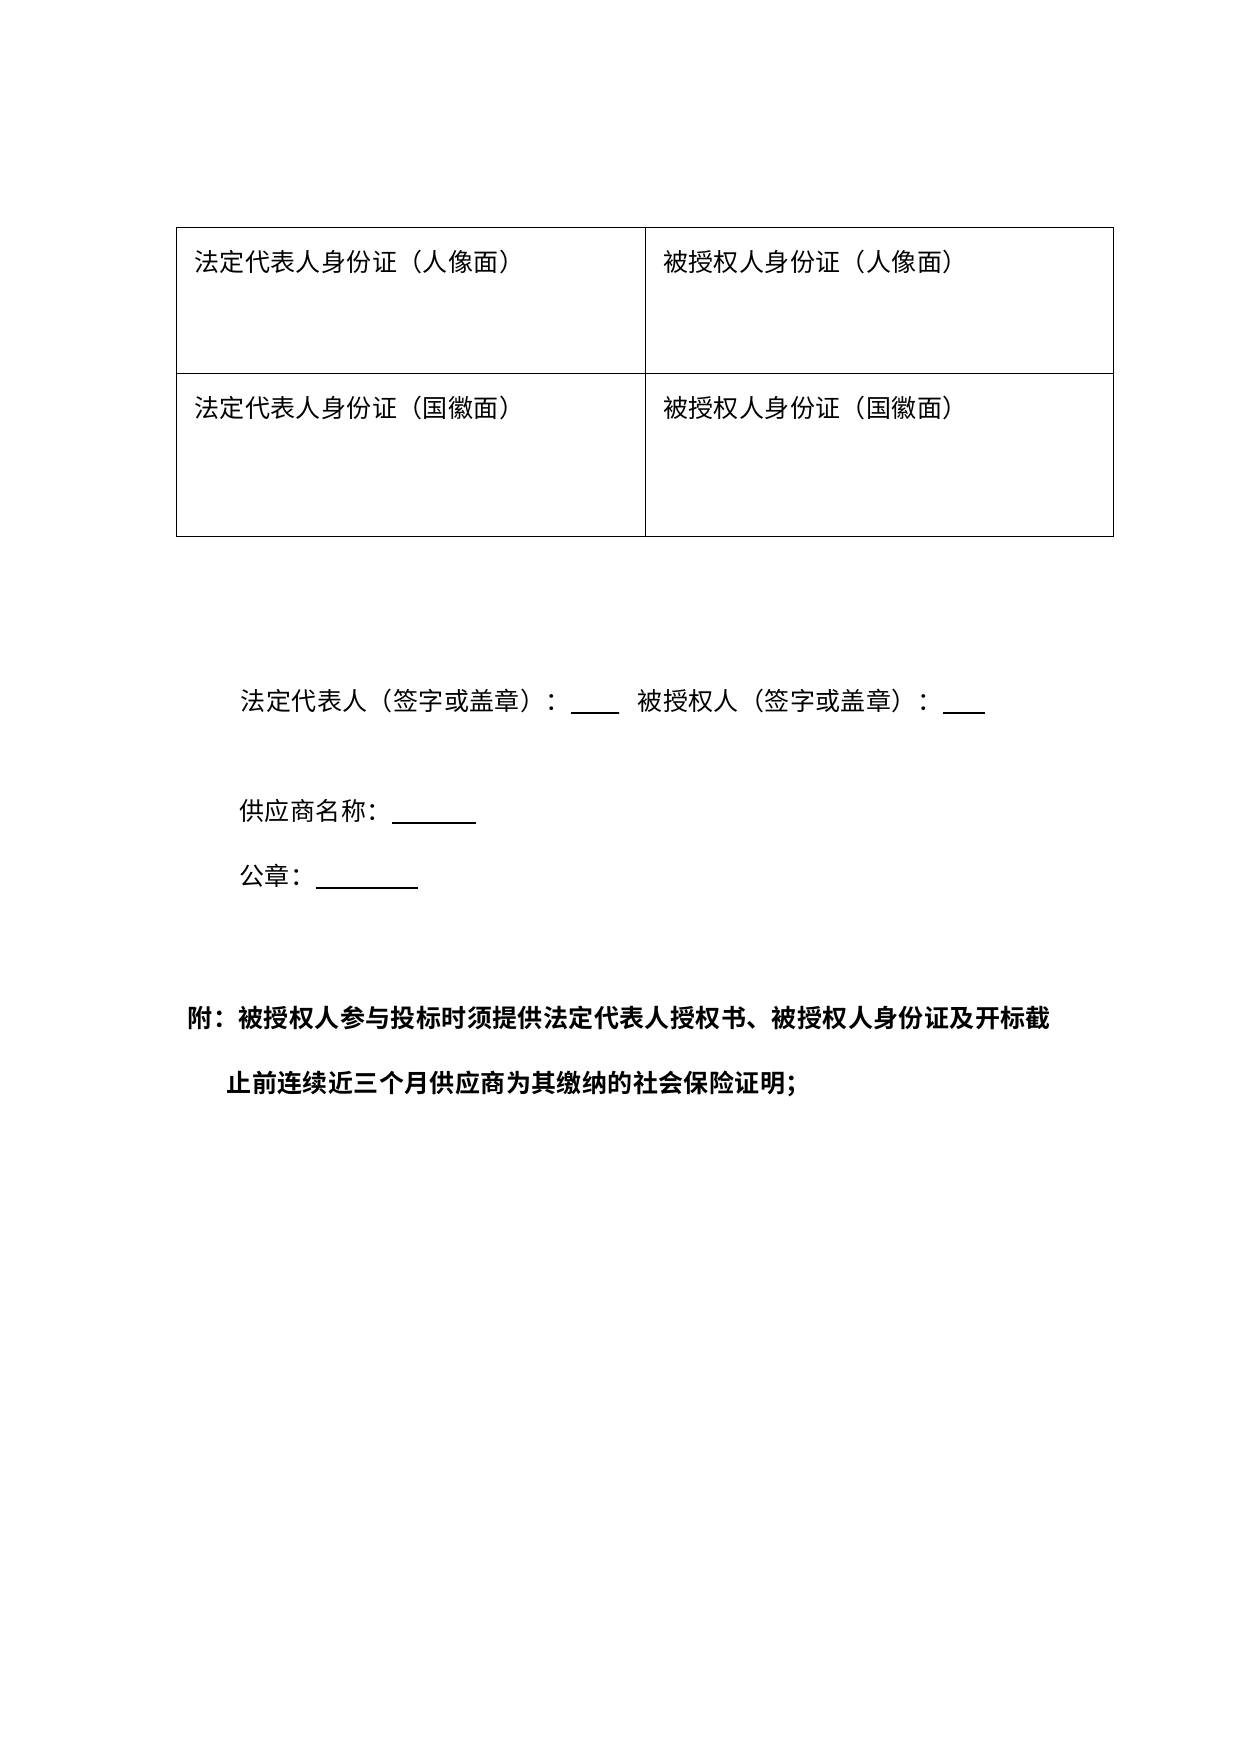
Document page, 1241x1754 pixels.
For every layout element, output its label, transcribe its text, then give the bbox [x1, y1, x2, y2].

text 供应商名称： [187, 777, 1053, 842]
text 附：被授权人参与投标时须提供法定代表人授权书、被授权人身份证及开标截止前连续近三个月供应商为其缴纳的社会保险证明； [187, 984, 1053, 1114]
text 公章： [187, 842, 1053, 907]
text 法定代表人（签字或盖章）： 被授权人（签字或盖章）： [187, 667, 1053, 732]
table_header 被授权人身份证（人像面） [646, 228, 1113, 373]
table_cell 被授权人身份证（国徽面） [646, 374, 1113, 536]
table_cell 法定代表人身份证（国徽面） [177, 374, 645, 536]
table_header 法定代表人身份证（人像面） [177, 228, 645, 373]
